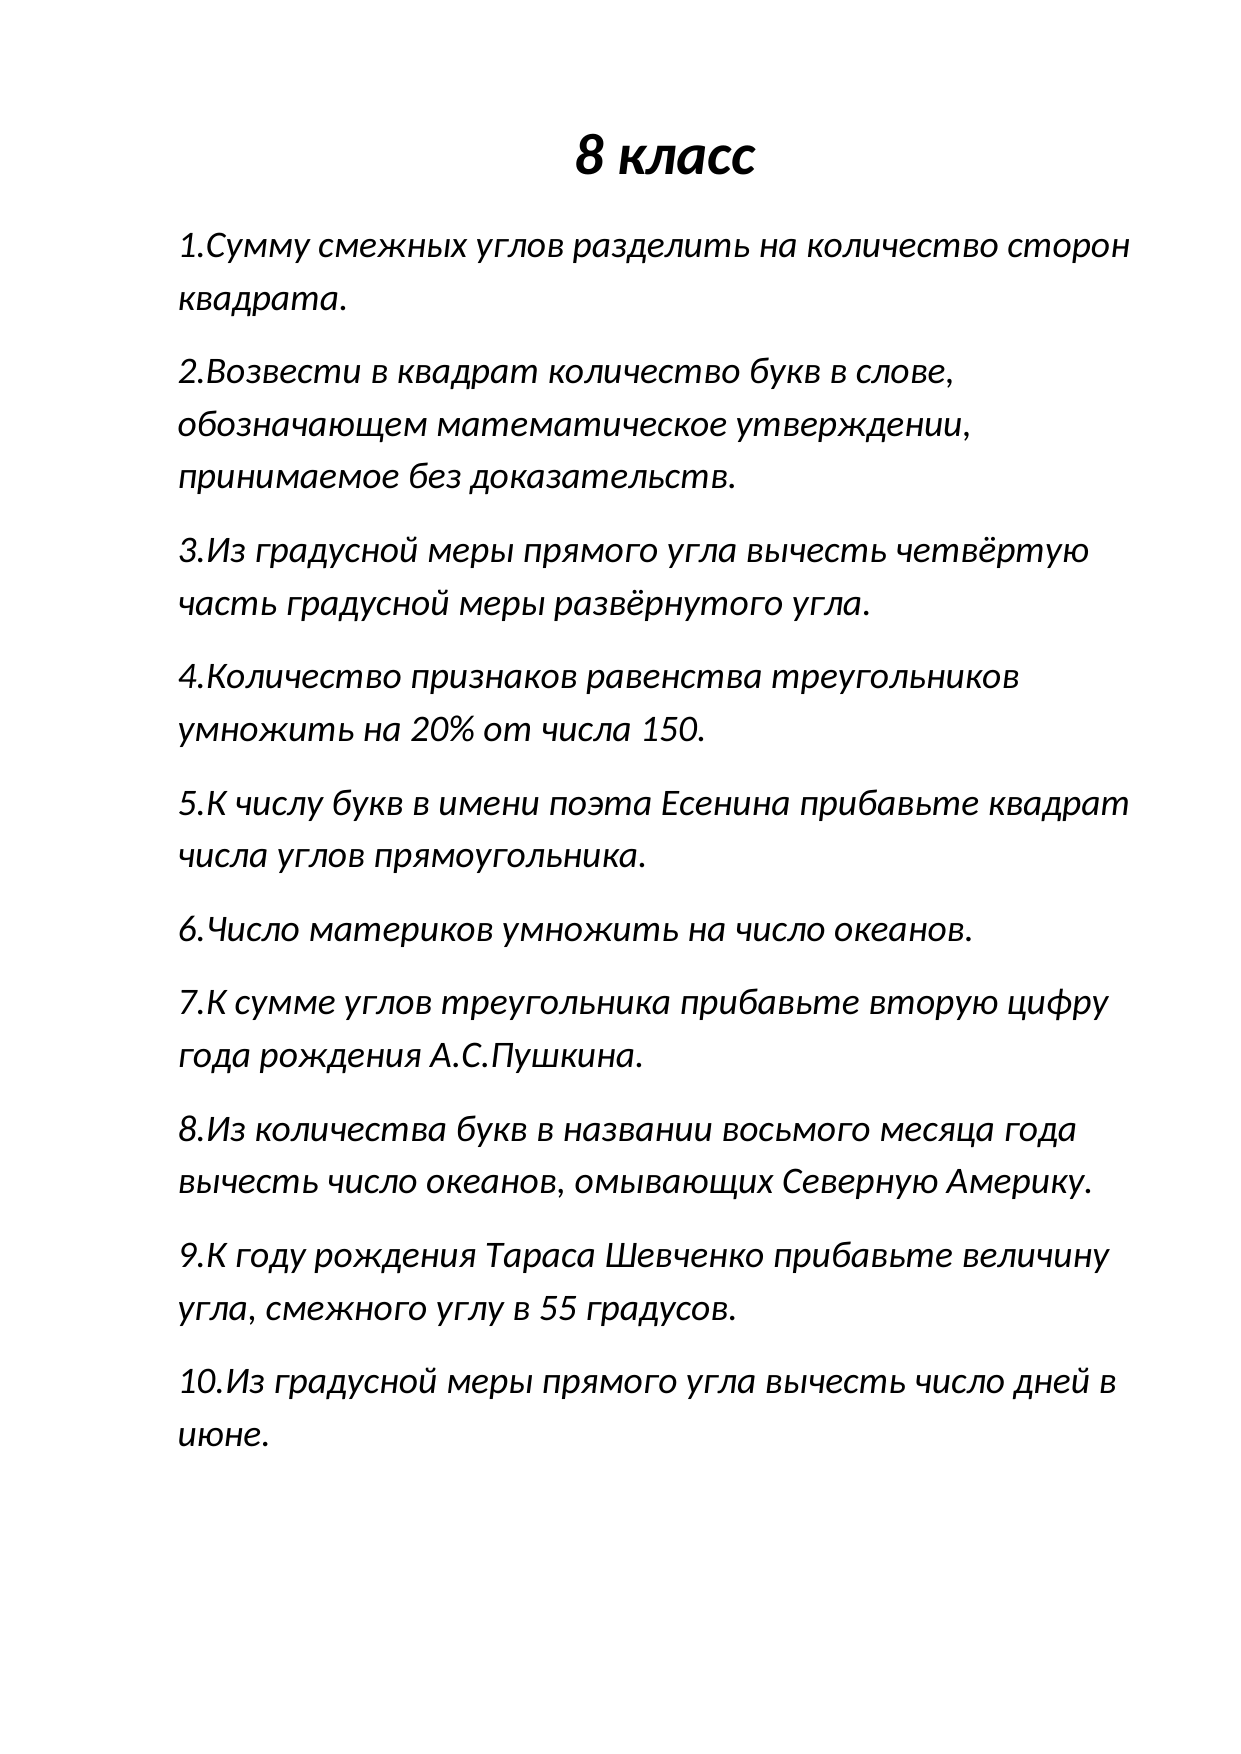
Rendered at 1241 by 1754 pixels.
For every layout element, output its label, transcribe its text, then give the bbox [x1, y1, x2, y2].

text 9.К году рождения Тараса Шевченко прибавьте величину угла, смежного углу в 55 градусов. [177, 1231, 1152, 1329]
text 8 класс [177, 118, 1152, 189]
text 3.Из градусной меры прямого угла вычесть четвёртую часть градусной меры развёрнутого угла. [177, 526, 1152, 624]
text 4.Количество признаков равенства треугольников умножить на 20% от числа 150. [177, 652, 1152, 751]
text 8.Из количества букв в названии восьмого месяца года вычесть число океанов, омывающих Северную Америку. [177, 1104, 1152, 1203]
text 10.Из градусной меры прямого угла вычесть число дней в июне. [177, 1357, 1152, 1456]
text 5.К числу букв в имени поэта Есенина прибавьте квадрат числа углов прямоугольника. [177, 778, 1152, 877]
text 7.К сумме углов треугольника прибавьте вторую цифру года рождения А.С.Пушкина. [177, 978, 1152, 1077]
text 1.Сумму смежных углов разделить на количество сторон квадрата. [177, 221, 1152, 319]
text 2.Возвести в квадрат количество букв в слове, обозначающем математическое утверждении, принимаемое без доказательств. [177, 347, 1152, 498]
text 6.Число материков умножить на число океанов. [177, 905, 1152, 951]
